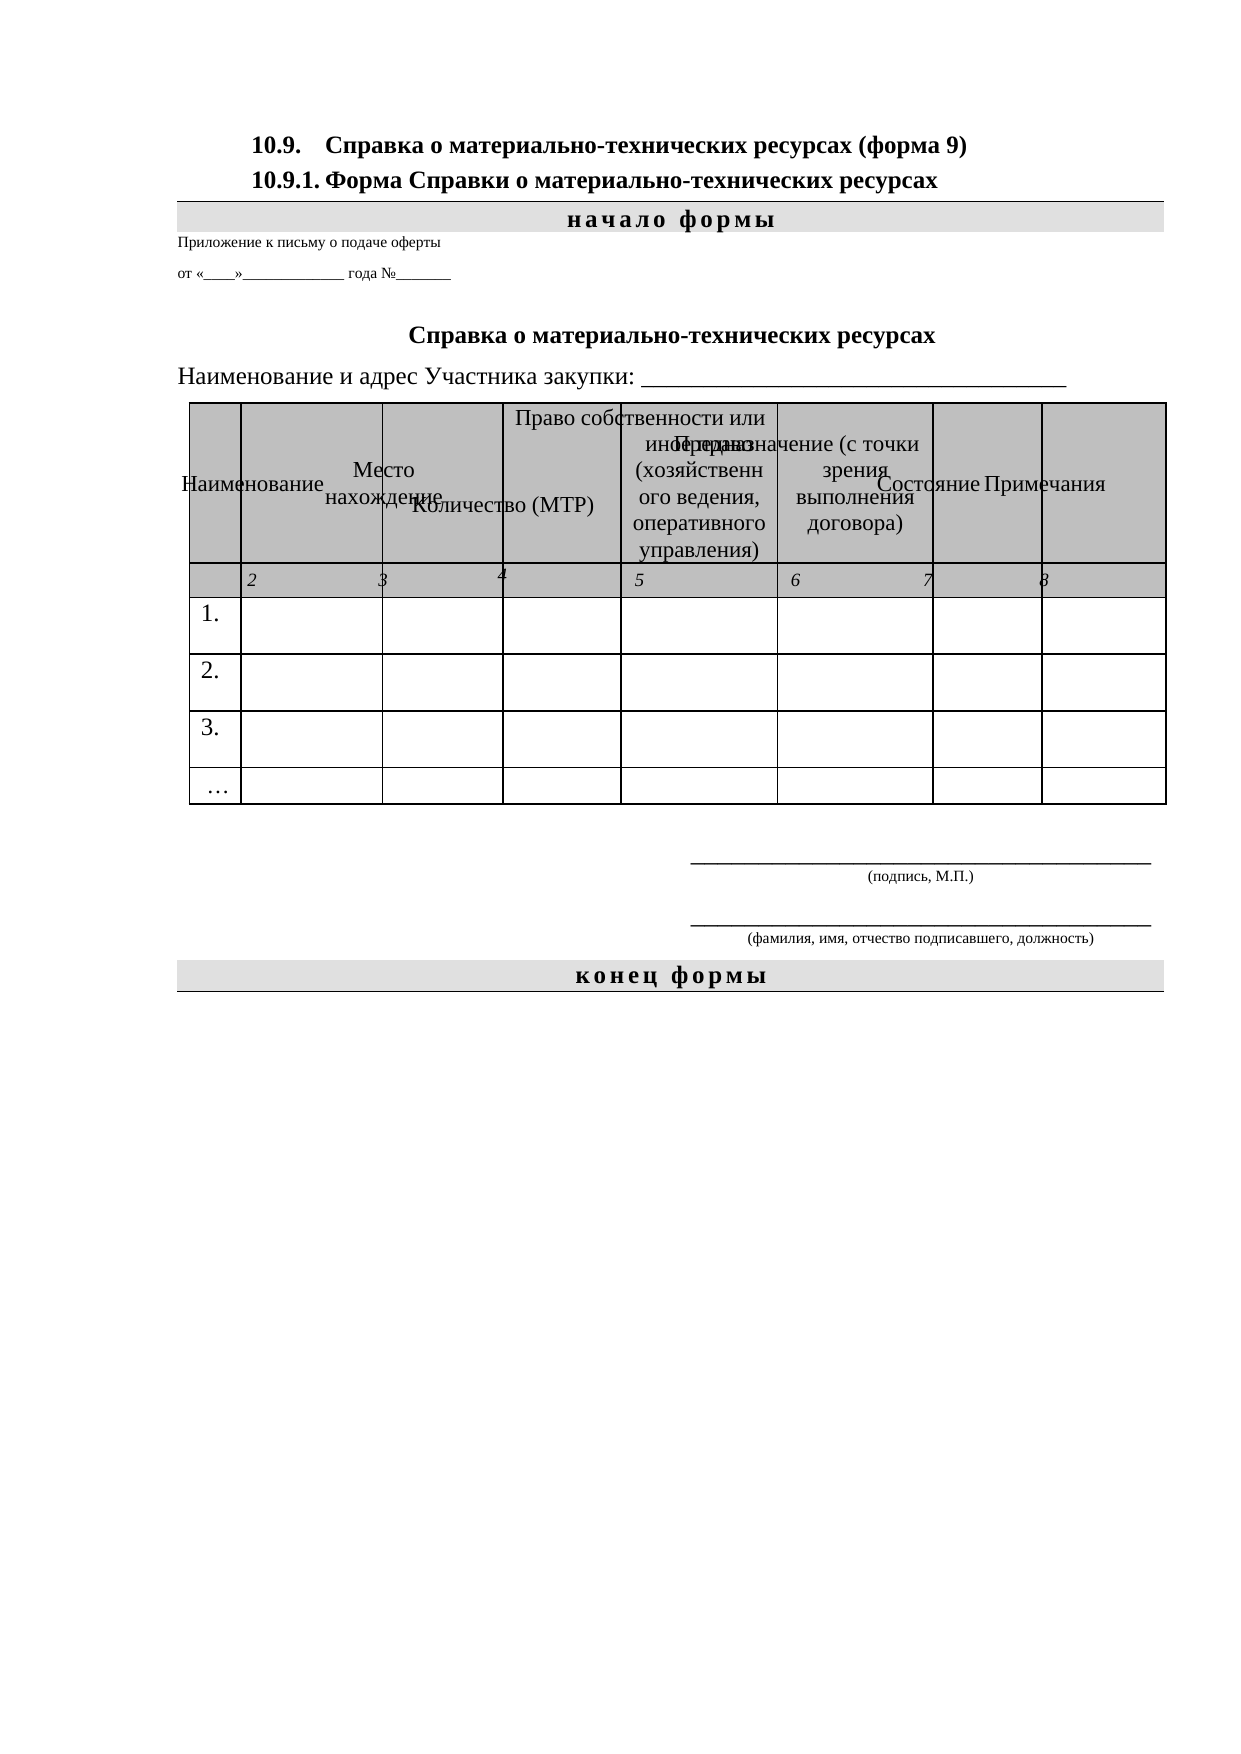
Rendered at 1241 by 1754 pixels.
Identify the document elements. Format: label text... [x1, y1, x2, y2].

table_cell [1043, 768, 1165, 803]
table_cell [934, 655, 1041, 710]
table_cell [242, 768, 382, 803]
table_cell [1043, 598, 1165, 653]
table_cell [778, 655, 932, 710]
list Форма Справки о материально-технических ресурсах [177, 166, 1167, 194]
table_cell [504, 655, 620, 710]
table_cell [242, 712, 382, 767]
text Справка о материально-технических ресурсах [177, 320, 1167, 348]
table_cell [383, 712, 502, 767]
table_header __________________________________ (подпись, М.П.) [679, 805, 1162, 898]
table_cell [504, 768, 620, 803]
table_cell [504, 712, 620, 767]
table_cell [383, 598, 502, 653]
table_cell 6 [778, 564, 932, 597]
table_cell [778, 768, 932, 803]
table_header Наименование [242, 404, 382, 562]
table_cell [622, 712, 777, 767]
table_cell … [190, 768, 240, 803]
table_header Состояние [934, 404, 1041, 562]
table_header Место нахождение [383, 404, 502, 562]
table_cell [1043, 655, 1165, 710]
table_cell [934, 712, 1041, 767]
table_cell [504, 598, 620, 653]
table_cell [622, 768, 777, 803]
table_cell [190, 712, 240, 767]
table_header Количество (МТР) [504, 404, 620, 562]
table_cell [778, 712, 932, 767]
table_cell 7 [934, 564, 1041, 597]
table_cell 3 [383, 564, 502, 597]
table_header Предназначение (с точки зрения выполнения договора) [778, 404, 932, 562]
text Приложение к письму о подаче оферты от «____»_____________ года №_______ [177, 232, 1167, 295]
text Наименование и адрес Участника закупки: __________________________________ [177, 361, 1167, 390]
table_cell [242, 655, 382, 710]
table_cell [1043, 712, 1165, 767]
table_cell [383, 768, 502, 803]
table_cell __________________________________ (фамилия, имя, отчество подписавшего, должность) [679, 898, 1162, 960]
table_cell [190, 598, 240, 653]
table_cell [622, 598, 777, 653]
table_cell 2 [242, 564, 382, 597]
table_cell [242, 598, 382, 653]
table_cell [934, 598, 1041, 653]
table_header № п/п [190, 404, 240, 562]
table_header Примечания [1043, 404, 1165, 562]
table_cell 5 [622, 564, 777, 597]
list Справка о материально-технических ресурсах (форма 9) [177, 131, 1167, 159]
text конец формы [177, 960, 1164, 991]
text начало формы [177, 202, 1164, 232]
table_header Право собственности или иное право (хозяйственного ведения, оперативного управления) [622, 404, 777, 562]
table_cell [934, 768, 1041, 803]
table_cell 4 [504, 564, 620, 597]
table_cell 8 [1043, 564, 1165, 597]
table_cell [383, 655, 502, 710]
table_cell 1 [190, 564, 240, 597]
table_cell [622, 655, 777, 710]
table_cell [190, 655, 240, 710]
table_cell [778, 598, 932, 653]
